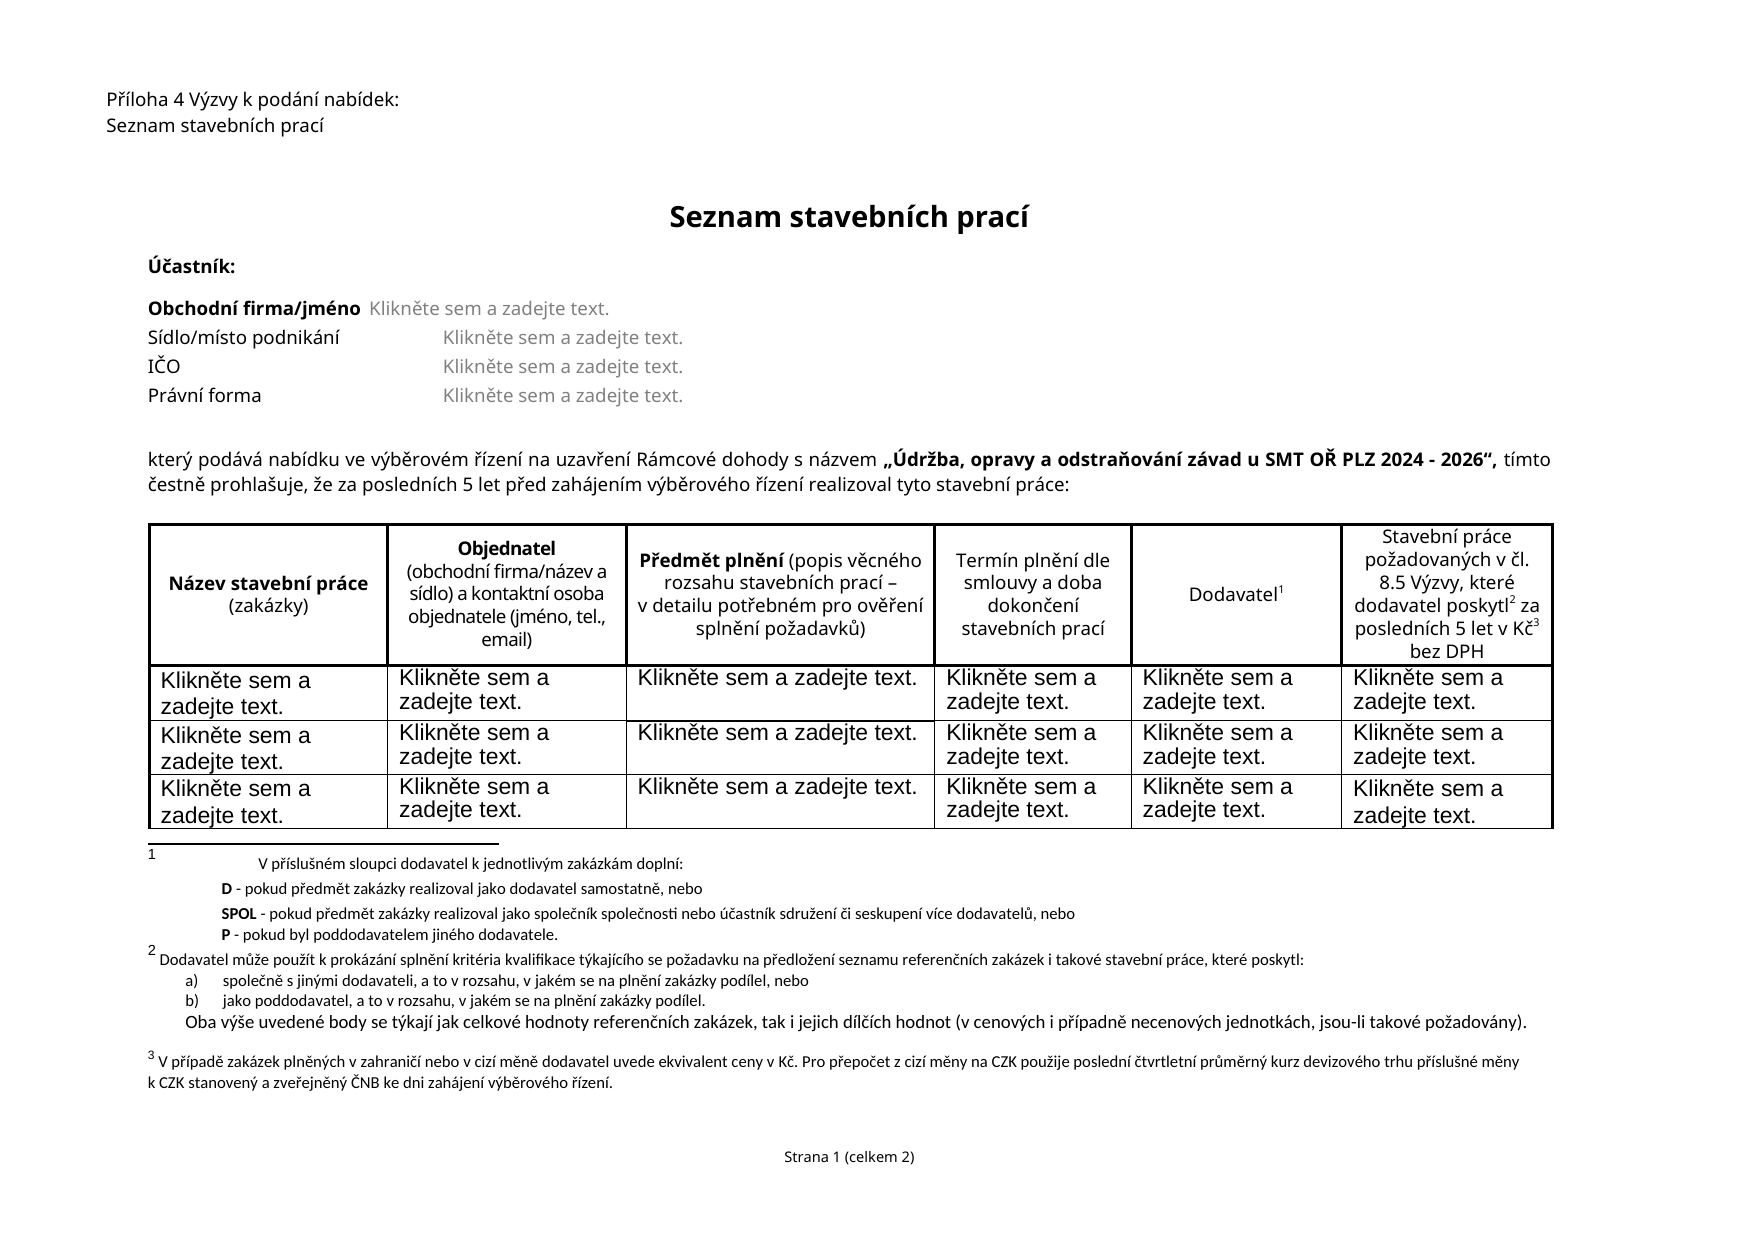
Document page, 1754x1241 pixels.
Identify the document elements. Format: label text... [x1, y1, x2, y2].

table_header Název stavební práce (zakázky) [151, 526, 386, 664]
text který podává nabídku ve výběrovém řízení na uzavření Rámcové dohody s názvem „Údržba, opravy a odstraňování závad u SMT OŘ PLZ 2024 - 2026“, tímto čestně prohlašuje, že za posledních 5 let před zahájením výběrového řízení realizoval tyto stavební práce: [148, 446, 1551, 497]
text Právní forma [148, 379, 1551, 408]
table_header Stavební práce požadovaných v čl. 8.5 Výzvy, které dodavatel poskytl za posledních 5 let v Kč bez DPH [1343, 526, 1551, 664]
text IČO [148, 350, 1551, 379]
text Účastník: [148, 249, 1551, 279]
title Seznam stavebních prací [148, 196, 1551, 236]
table_header Dodavatel [1133, 526, 1340, 664]
table_header Termín plnění dle smlouvy a doba dokončení stavebních prací [936, 526, 1130, 664]
text Obchodní firma/jméno [148, 292, 1551, 321]
text Sídlo/místo podnikání [148, 321, 1551, 350]
table_header Předmět plnění (popis věcného rozsahu stavebních prací – v detailu potřebném pro ověření splnění požadavků) [628, 526, 933, 664]
table_header Objednatel (obchodní firma/název a sídlo) a kontaktní osoba objednatele (jméno, tel., email) [389, 526, 625, 664]
